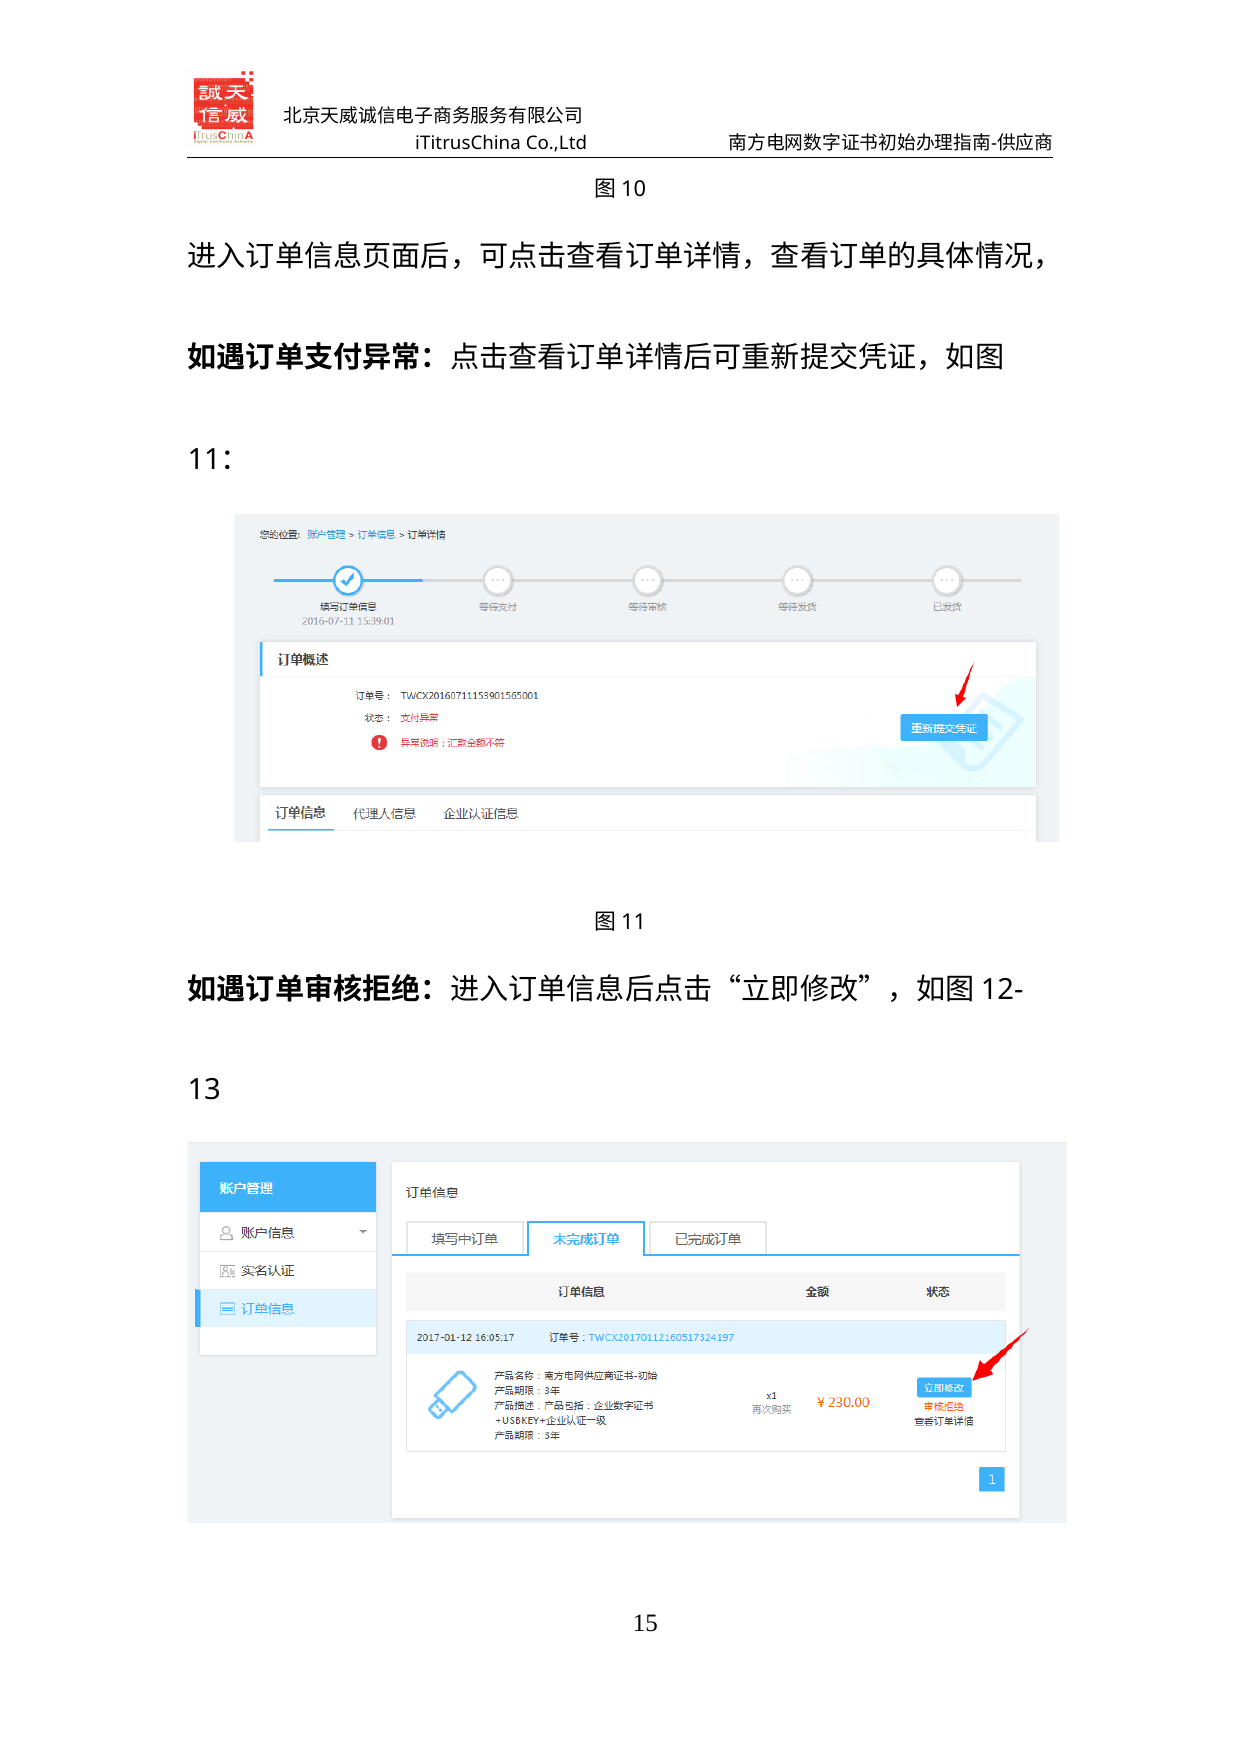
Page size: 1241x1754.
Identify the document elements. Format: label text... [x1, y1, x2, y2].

text 进入订单信息页面后，可点击查看订单详情，查看订单的具体情况，如遇订单支付异常：点击查看订单详情后可重新提交凭证，如图11： [187, 219, 1053, 491]
text 如遇订单审核拒绝：进入订单信息后点击“立即修改”，如图12-13 [187, 952, 1053, 1122]
picture [1053, 514, 1060, 842]
text 图11 [187, 512, 1053, 937]
picture [187, 1142, 1067, 1523]
picture [184, 67, 259, 149]
text 图10 [187, 169, 1053, 203]
